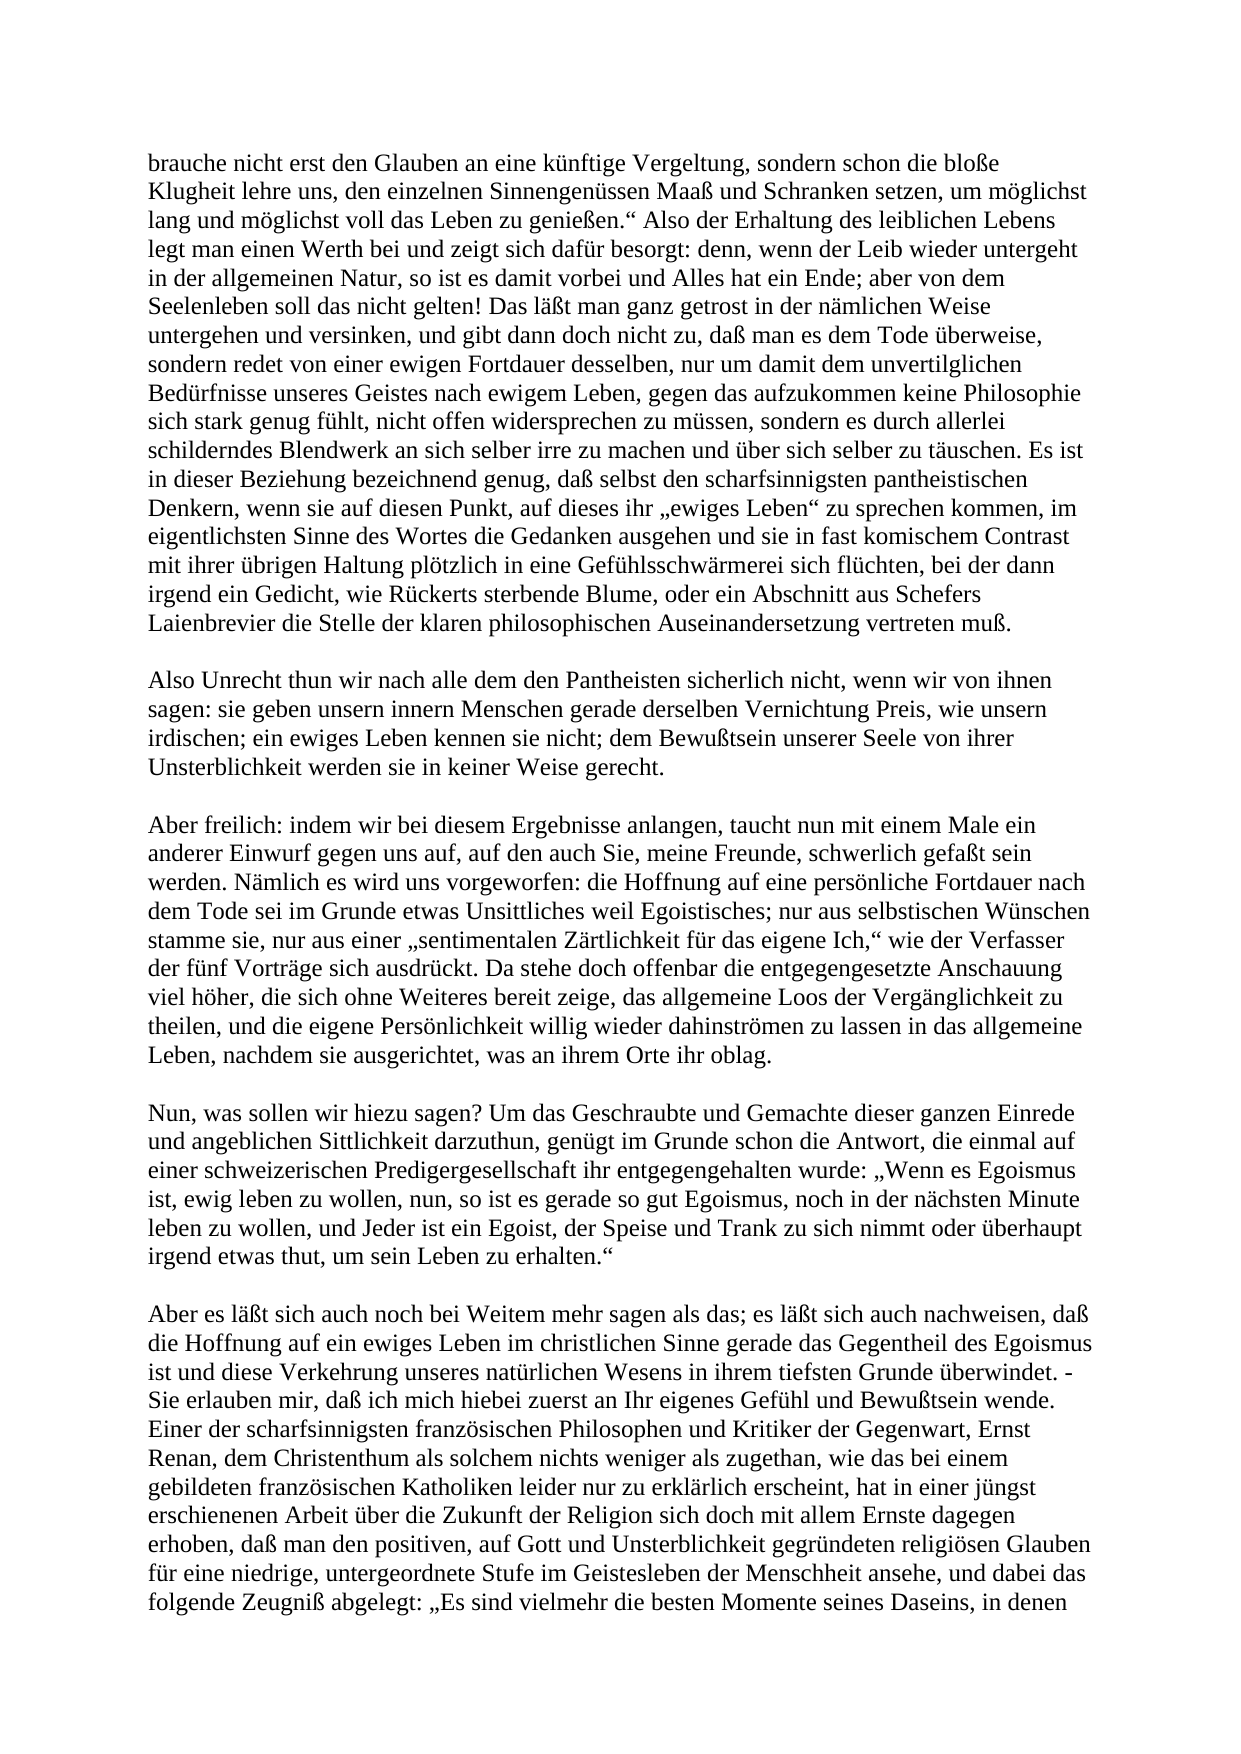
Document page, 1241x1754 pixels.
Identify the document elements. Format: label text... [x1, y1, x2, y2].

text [148, 1299, 1093, 1616]
text Nun, was sollen wir hiezu sagen? Um das Geschraubte und Gemachte dieser ganzen Einrede und angeblichen Sittlichkeit darzuthun, genügt im Grunde schon die Antwort, die einmal auf einer schweizerischen Predigergesellschaft ihr entgegengehalten wurde: „Wenn es Egoismus ist, ewig leben zu wollen, nun, so ist es gerade so gut Egoismus, noch in der nächsten Minute leben zu wollen, und Jeder ist ein Egoist, der Speise und Trank zu sich nimmt oder überhaupt irgend etwas thut, um sein Leben zu erhalten.“ [148, 1098, 1093, 1270]
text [148, 148, 1093, 636]
text Aber freilich: indem wir bei diesem Ergebnisse anlangen, taucht nun mit einem Male ein anderer Einwurf gegen uns auf, auf den auch Sie, meine Freunde, schwerlich gefaßt sein werden. Nämlich es wird uns vorgeworfen: die Hoffnung auf eine persönliche Fortdauer nach dem Tode sei im Grunde etwas Unsittliches weil Egoistisches; nur aus selbstischen Wünschen stamme sie, nur aus einer „sentimentalen Zärtlichkeit für das eigene Ich,“ wie der Verfasser der fünf Vorträge sich ausdrückt. Da stehe doch offenbar die entgegengesetzte Anschauung viel höher, die sich ohne Weiteres bereit zeige, das allgemeine Loos der Vergänglichkeit zu theilen, und die eigene Persönlichkeit willig wieder dahinströmen zu lassen in das allgemeine Leben, nachdem sie ausgerichtet, was an ihrem Orte ihr oblag. [148, 810, 1093, 1068]
text Also Unrecht thun wir nach alle dem den Pantheisten sicherlich nicht, wenn wir von ihnen sagen: sie geben unsern innern Menschen gerade derselben Vernichtung Preis, wie unsern irdischen; ein ewiges Leben kennen sie nicht; dem Bewußtsein unserer Seele von ihrer Unsterblichkeit werden sie in keiner Weise gerecht. [148, 666, 1093, 781]
